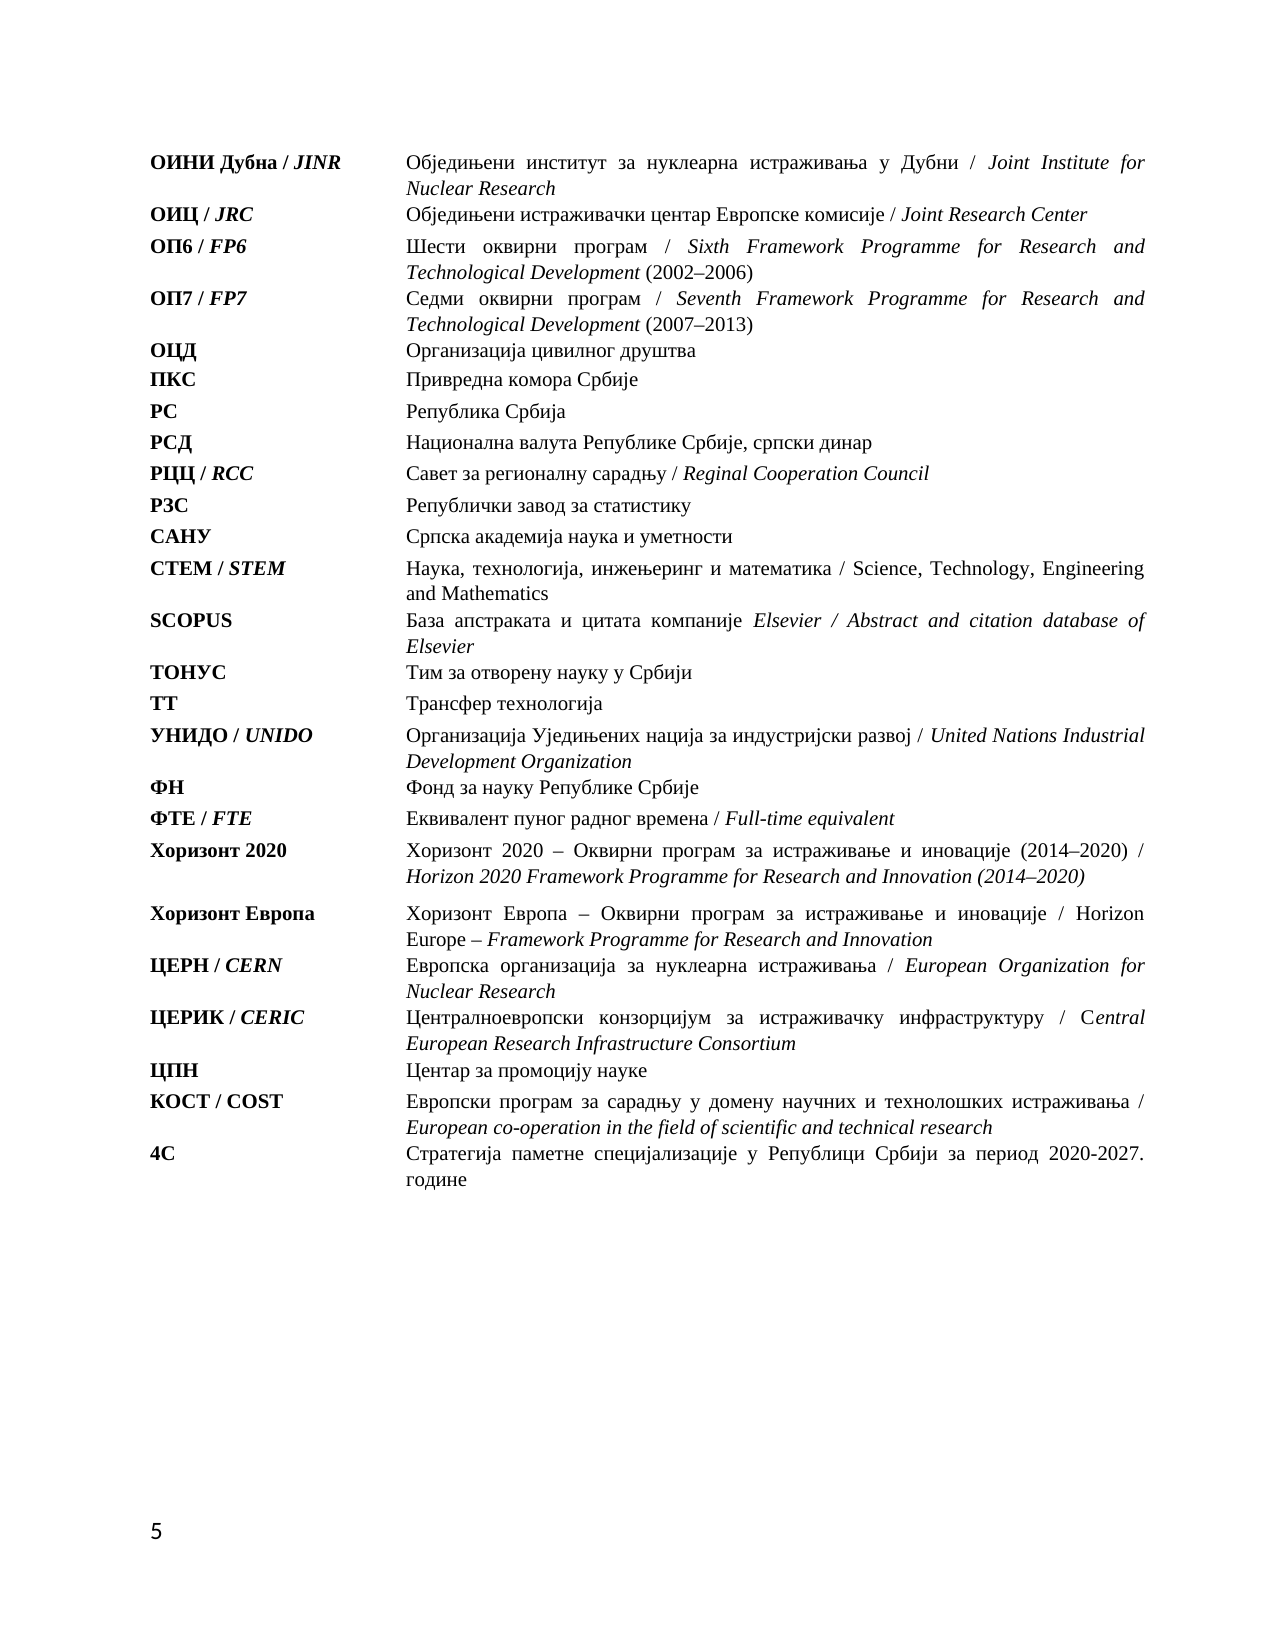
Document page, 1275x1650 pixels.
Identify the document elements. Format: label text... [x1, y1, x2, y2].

table_cell ОИЦ / JRC [139, 202, 394, 234]
table_cell ТТ [139, 691, 394, 723]
table_cell Српска академија наука и уметности [395, 524, 1156, 555]
table_cell РЗС [139, 493, 394, 524]
table_cell ФН [139, 775, 394, 806]
table_cell Тим за отворену науку у Србији [395, 660, 1156, 691]
table_cell ПКС [139, 367, 394, 399]
table_cell ОП6 / FP6 [139, 234, 394, 286]
table_cell Хоризонт Европа – Оквирни програм за истраживање и иновације / Horizon Europe – Framework Programme for Research and Innovation [395, 901, 1156, 953]
table_cell Европска организација за нуклеарна истраживања / European Organization for Nuclear Research [395, 953, 1156, 1005]
table_cell РС [139, 399, 394, 430]
table_cell Фонд за науку Републике Србије [395, 775, 1156, 806]
table_cell Организација Уједињених нација за индустријски развој / United Nations Industrial Development Organization [395, 723, 1156, 775]
table_cell Европски програм за сарадњу у домену научних и технолошких истраживања / European co-operation in the field of scientific and technical research [395, 1089, 1156, 1141]
table_cell Република Србија [395, 399, 1156, 430]
table_cell ЦПН [139, 1058, 394, 1089]
table_cell РСД [139, 430, 394, 461]
table_cell 4С [139, 1141, 394, 1193]
table_cell Еквивалент пуног радног времена / Full-time equivalent [395, 806, 1156, 838]
table_cell Привредна комора Србије [395, 367, 1156, 399]
table_cell Стратегија паметне специјализације у Републици Србији за период 2020-2027. године [395, 1141, 1156, 1193]
table_cell ФТЕ / FTE [139, 806, 394, 838]
table_cell Савет за регионалну сарадњу / Reginal Cooperation Council [395, 461, 1156, 493]
table_cell База апстраката и цитата компаније Elsevier / Abstract and citation database of Elsevier [395, 608, 1156, 660]
table_cell Трансфер технологија [395, 691, 1156, 723]
table_cell ЦЕРН / CERN [139, 953, 394, 1005]
table_cell Организација цивилног друштва [395, 338, 1156, 367]
table_cell ЦЕРИК / CERIC [139, 1005, 394, 1057]
table_cell РЦЦ / RCC [139, 461, 394, 493]
table_cell Хоризонт Европа [139, 901, 394, 953]
table_cell SCOPUS [139, 608, 394, 660]
table_cell Шести оквирни програм / Sixth Framework Programme for Research and Technological Development (2002–2006) [395, 234, 1156, 286]
table_cell Центар за промоцију науке [395, 1058, 1156, 1089]
table_cell ОП7 / FP7 [139, 286, 394, 338]
table_cell Хоризонт 2020 – Оквирни програм за истраживање и иновације (2014–2020) / Horizon 2020 Framework Programme for Research and Innovation (2014–2020) [395, 838, 1156, 901]
table_cell КОСТ / COST [139, 1089, 394, 1141]
table_cell ОИНИ Дубна / JINR [139, 150, 394, 202]
table_cell СТЕМ / STEM [139, 555, 394, 608]
table_cell Централноевропски конзорцијум за истраживачку инфраструктуру / Central European Research Infrastructure Consortium [395, 1005, 1156, 1057]
table_cell Наука, технологија, инжењеринг и математика / Science, Technology, Engineering and Mathematics [395, 555, 1156, 608]
table_cell САНУ [139, 524, 394, 555]
table_cell Републички завод за статистику [395, 493, 1156, 524]
table_cell Седми оквирни програм / Seventh Framework Programme for Research and Technological Development (2007–2013) [395, 286, 1156, 338]
table_cell Хоризонт 2020 [139, 838, 394, 901]
table_cell ТОНУС [139, 660, 394, 691]
table_cell ОЦД [139, 338, 394, 367]
table_cell Oбједињени истраживачки центар Европске комисије / Joint Research Center [395, 202, 1156, 234]
table_cell УНИДО / UNIDO [139, 723, 394, 775]
table_cell Обједињени институт за нуклеарна истраживања у Дубни / Joint Institute for Nuclear Research [395, 150, 1156, 202]
table_cell Национална валута Републике Србије, српски динар [395, 430, 1156, 461]
